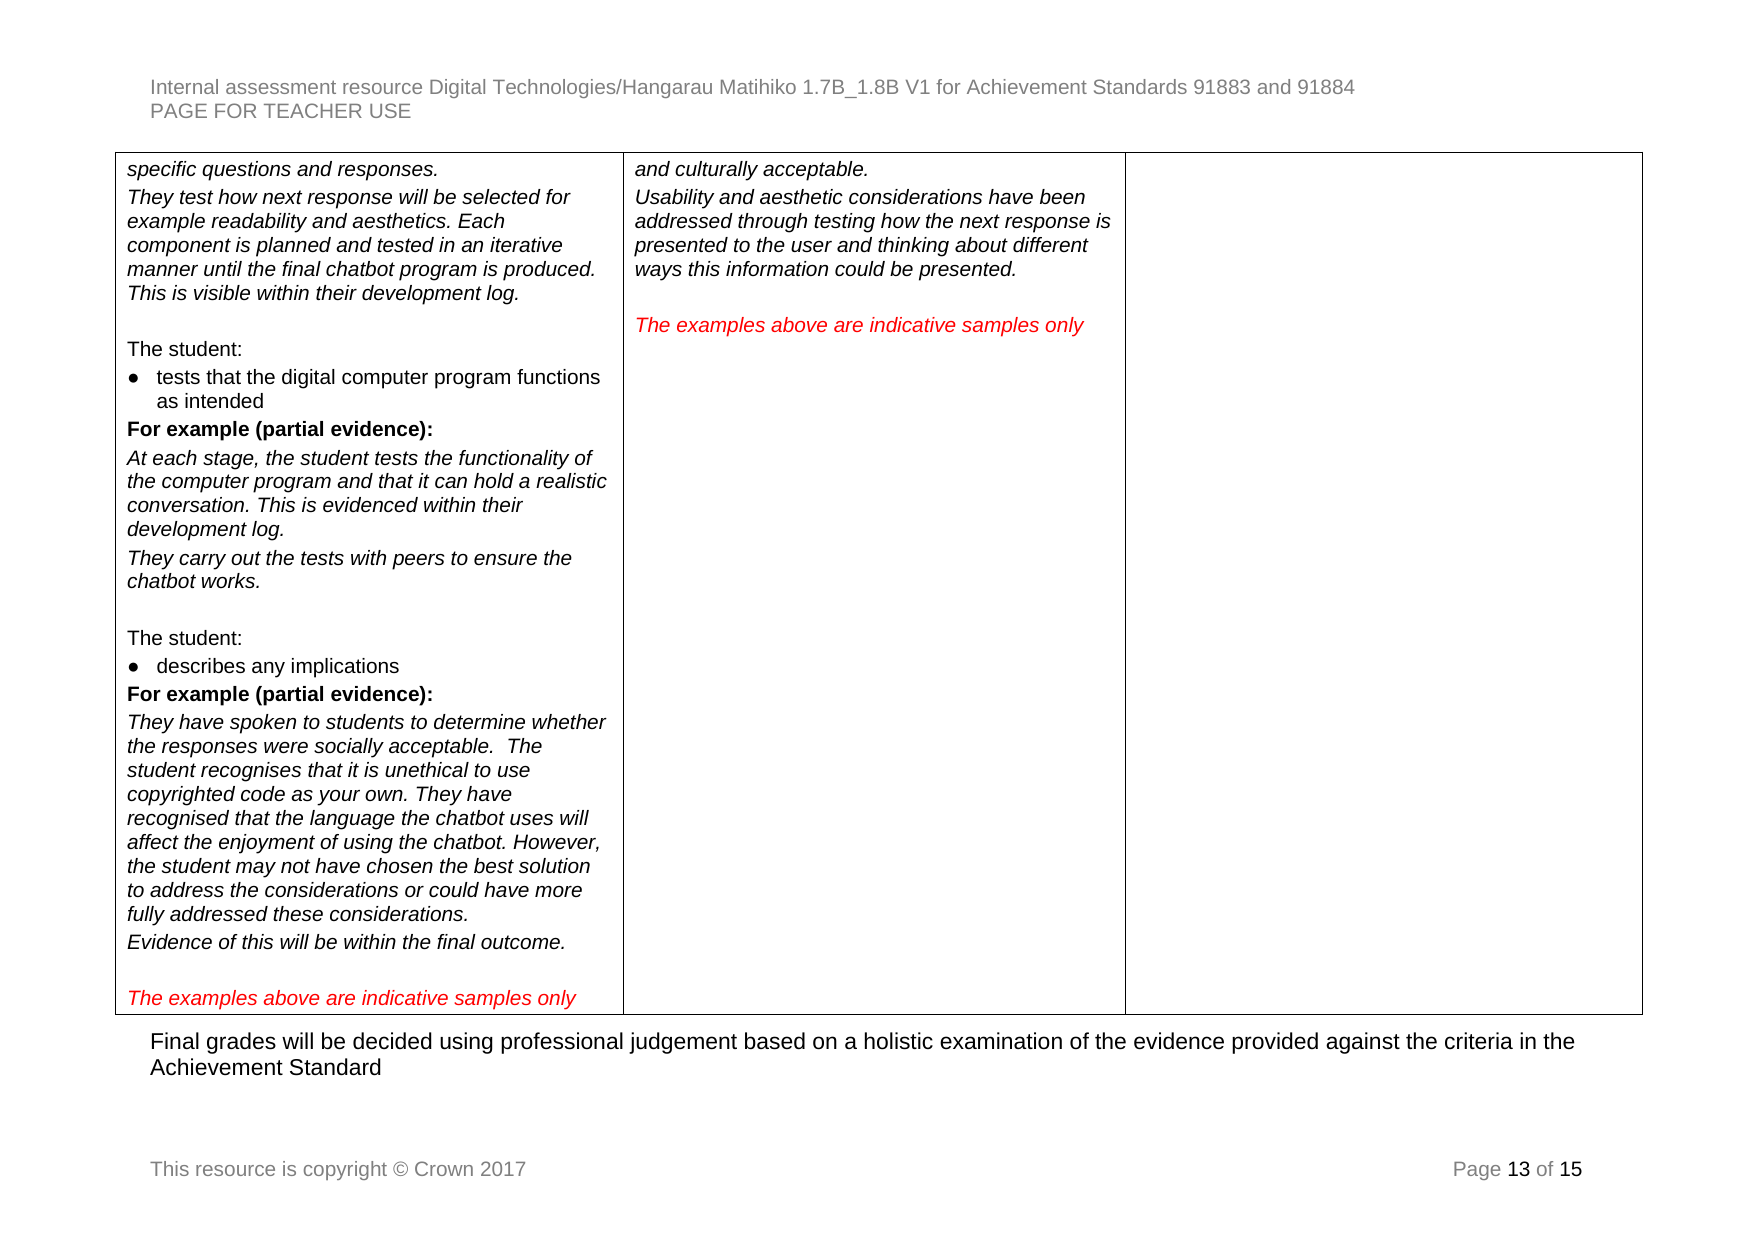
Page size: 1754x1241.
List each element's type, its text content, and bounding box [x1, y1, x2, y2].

text Final grades will be decided using professional judgement based on a holistic examination of the evidence provided against the criteria in the Achievement Standard [150, 1028, 1604, 1080]
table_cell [116, 153, 623, 1014]
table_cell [624, 153, 1125, 1014]
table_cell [1126, 153, 1642, 1014]
